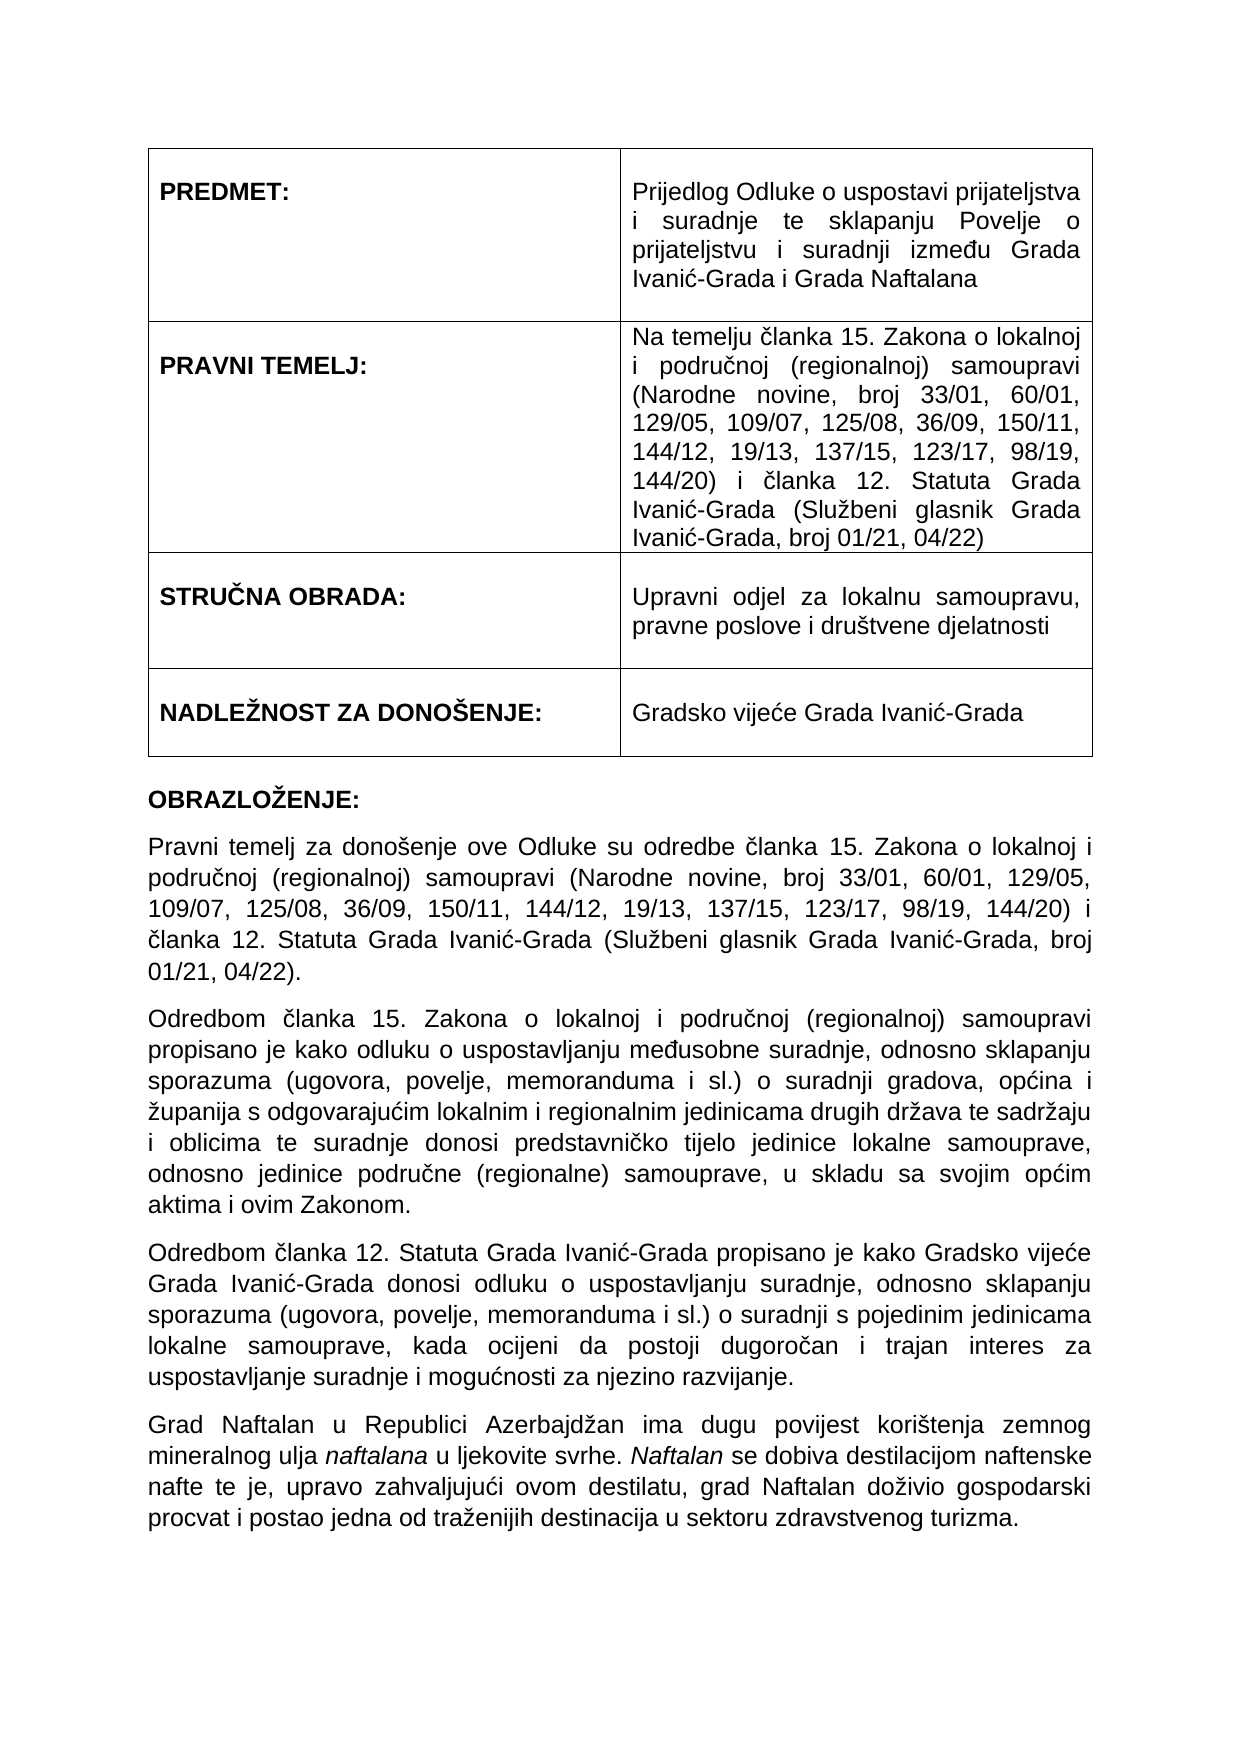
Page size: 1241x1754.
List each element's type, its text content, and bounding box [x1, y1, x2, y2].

text Odredbom članka 15. Zakona o lokalnoj i područnoj (regionalnoj) samoupravi propisano je kako odluku o uspostavljanju međusobne suradnje, odnosno sklapanju sporazuma (ugovora, povelje, memoranduma i sl.) o suradnji gradova, općina i županija s odgovarajućim lokalnim i regionalnim jedinicama drugih država te sadržaju i oblicima te suradnje donosi predstavničko tijelo jedinice lokalne samouprave, odnosno jedinice područne (regionalne) samouprave, u skladu sa svojim općim aktima i ovim Zakonom. [148, 1004, 1093, 1219]
table_header Prijedlog Odluke o uspostavi prijateljstva i suradnje te sklapanju Povelje o prijateljstvu i suradnji između Grada Ivanić-Grada i Grada Naftalana [621, 149, 1092, 321]
text Pravni temelj za donošenje ove Odluke su odredbe članka 15. Zakona o lokalnoj i područnoj (regionalnoj) samoupravi (Narodne novine, broj 33/01, 60/01, 129/05, 109/07, 125/08, 36/09, 150/11, 144/12, 19/13, 137/15, 123/17, 98/19, 144/20) i članka 12. Statuta Grada Ivanić-Grada (Službeni glasnik Grada Ivanić-Grada, broj 01/21, 04/22). [148, 832, 1093, 985]
text Grad Naftalan u Republici Azerbajdžan ima dugu povijest korištenja zemnog mineralnog ulja naftalana u ljekovite svrhe. Naftalan se dobiva destilacijom naftenske nafte te je, upravo zahvaljujući ovom destilatu, grad Naftalan doživio gospodarski procvat i postao jedna od traženijih destinacija u sektoru zdravstvenog turizma. [148, 1410, 1093, 1532]
table_cell Upravni odjel za lokalnu samoupravu, pravne poslove i društvene djelatnosti [621, 553, 1092, 668]
table_cell Na temelju članka 15. Zakona o lokalnoj i područnoj (regionalnoj) samoupravi (Narodne novine, broj 33/01, 60/01, 129/05, 109/07, 125/08, 36/09, 150/11, 144/12, 19/13, 137/15, 123/17, 98/19, 144/20) i članka 12. Statuta Grada Ivanić-Grada (Službeni glasnik Grada Ivanić-Grada, broj 01/21, 04/22) [621, 322, 1092, 552]
text Odredbom članka 12. Statuta Grada Ivanić-Grada propisano je kako Gradsko vijeće Grada Ivanić-Grada donosi odluku o uspostavljanju suradnje, odnosno sklapanju sporazuma (ugovora, povelje, memoranduma i sl.) o suradnji s pojedinim jedinicama lokalne samouprave, kada ocijeni da postoji dugoročan i trajan interes za uspostavljanje suradnje i mogućnosti za njezino razvijanje. [148, 1238, 1093, 1391]
table_cell Gradsko vijeće Grada Ivanić-Grada [621, 669, 1092, 756]
table_cell PRAVNI TEMELJ: [149, 322, 620, 552]
text OBRAZLOŽENJE: [148, 784, 1093, 813]
table_cell STRUČNA OBRADA: [149, 553, 620, 668]
table_header PREDMET: [149, 149, 620, 321]
table_cell NADLEŽNOST ZA DONOŠENJE: [149, 669, 620, 756]
